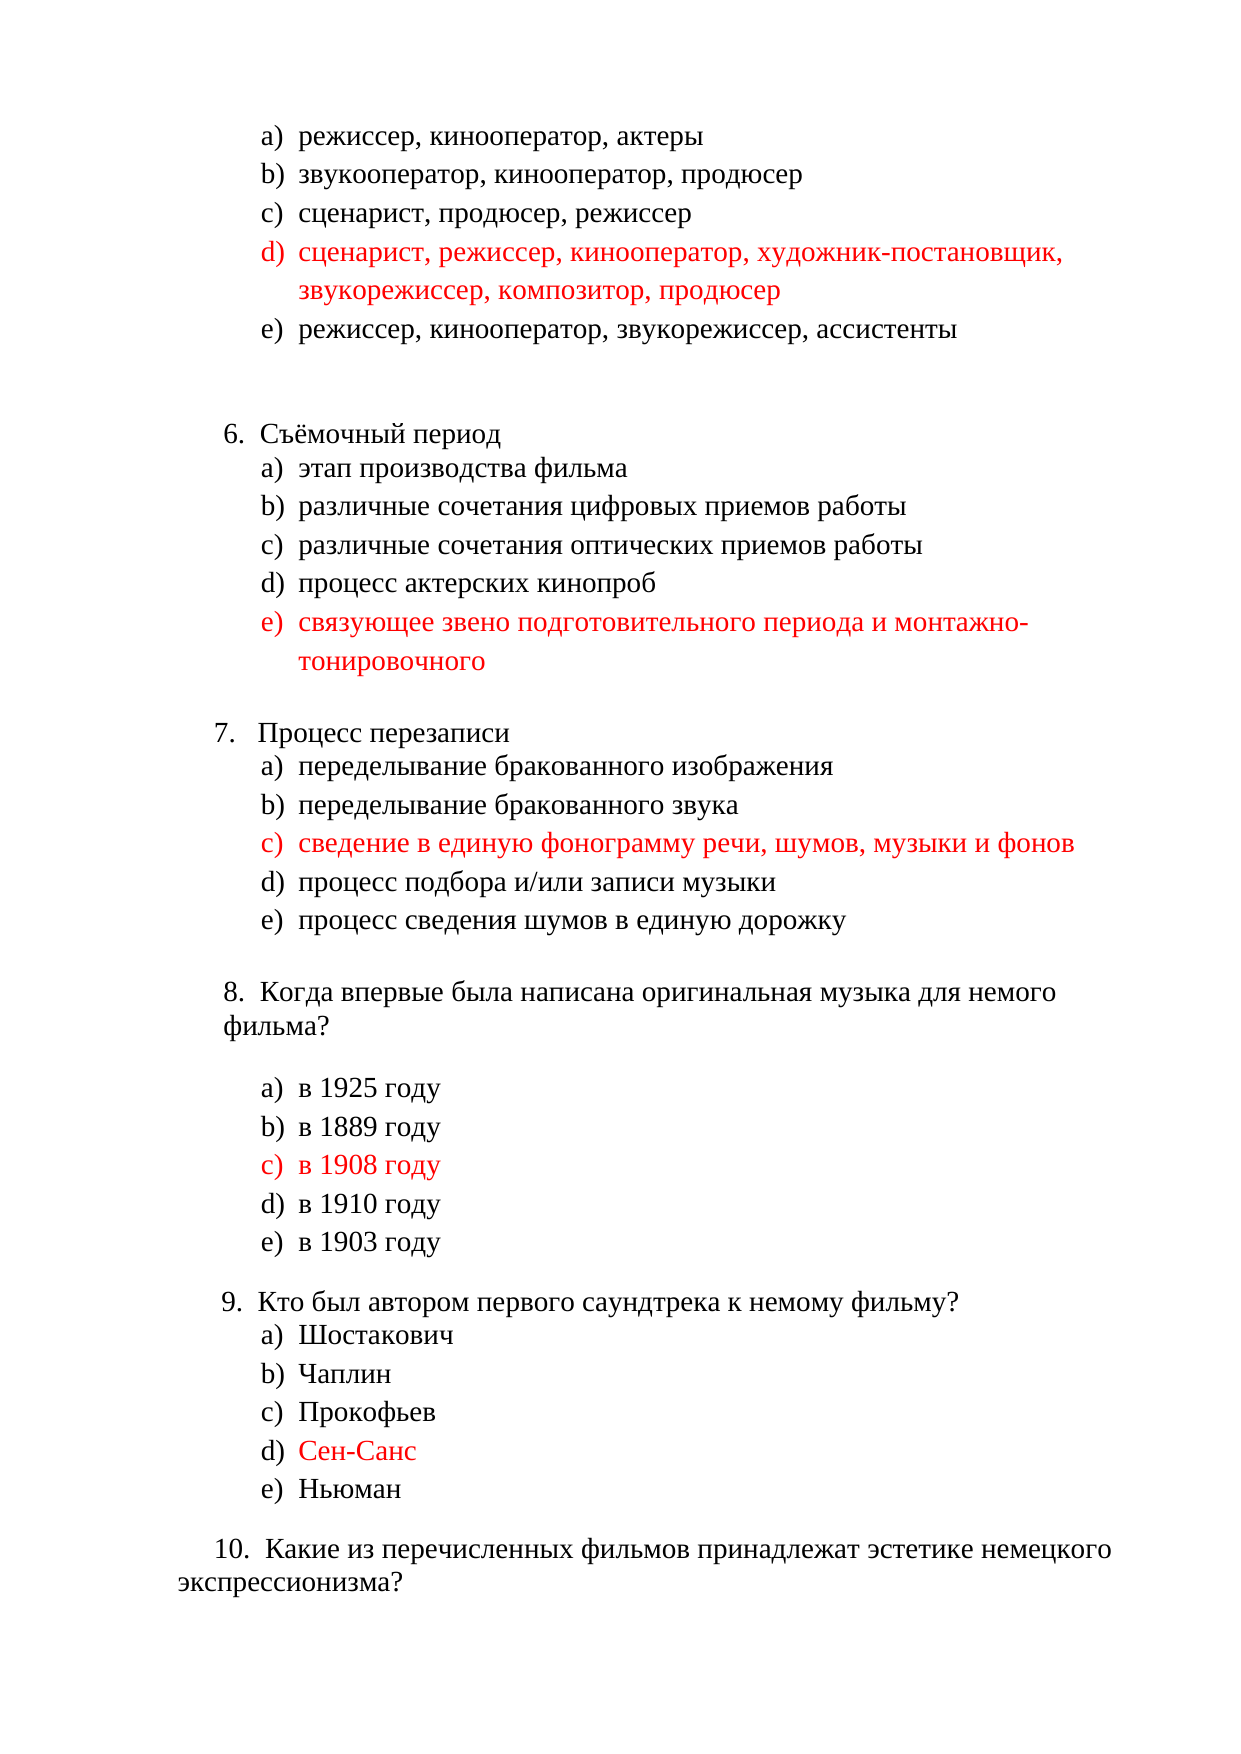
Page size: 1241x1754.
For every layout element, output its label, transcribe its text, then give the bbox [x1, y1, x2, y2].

list звукооператор, кинооператор, продюсер [261, 157, 1152, 190]
list сведение в единую фонограмму речи, шумов, музыки и фонов [261, 825, 1152, 859]
list в 1925 году [261, 1070, 1152, 1104]
list Чаплин [261, 1356, 1152, 1389]
text 9. Кто был автором первого саундтрека к немому фильму? [177, 1284, 1152, 1317]
list в 1889 году [261, 1109, 1152, 1142]
list сценарист, продюсер, режиссер [261, 195, 1152, 229]
text 10. Какие из перечисленных фильмов принадлежат эстетике немецкого экспрессионизма? [177, 1531, 1152, 1598]
list 6. Съёмочный период [223, 416, 1152, 450]
list различные сочетания оптических приемов работы [261, 527, 1152, 561]
list Ньюман [261, 1472, 1152, 1505]
list Шостакович [261, 1317, 1152, 1351]
list 8. Когда впервые была написана оригинальная музыка для немого фильма? [223, 974, 1152, 1042]
list режиссер, кинооператор, звукорежиссер, ассистенты [261, 311, 1152, 344]
list переделывание бракованного изображения [261, 748, 1152, 782]
list в 1908 году [261, 1147, 1152, 1181]
list Сен-Санс [261, 1433, 1152, 1467]
list этап производства фильма [261, 450, 1152, 483]
list в 1903 году [261, 1224, 1152, 1258]
list процесс актерских кинопроб [261, 566, 1152, 599]
list связующее звено подготовительного периода и монтажно-тонировочного [261, 604, 1152, 676]
list Прокофьев [261, 1394, 1152, 1428]
list режиссер, кинооператор, актеры [261, 118, 1152, 152]
list процесс сведения шумов в единую дорожку [261, 902, 1152, 936]
list различные сочетания цифровых приемов работы [261, 488, 1152, 522]
list сценарист, режиссер, кинооператор, художник-постановщик, звукорежиссер, композитор, продюсер [261, 234, 1152, 306]
list переделывание бракованного звука [261, 787, 1152, 820]
text 7. Процесс перезаписи [177, 715, 1152, 748]
list в 1910 году [261, 1186, 1152, 1219]
list процесс подбора и/или записи музыки [261, 864, 1152, 897]
